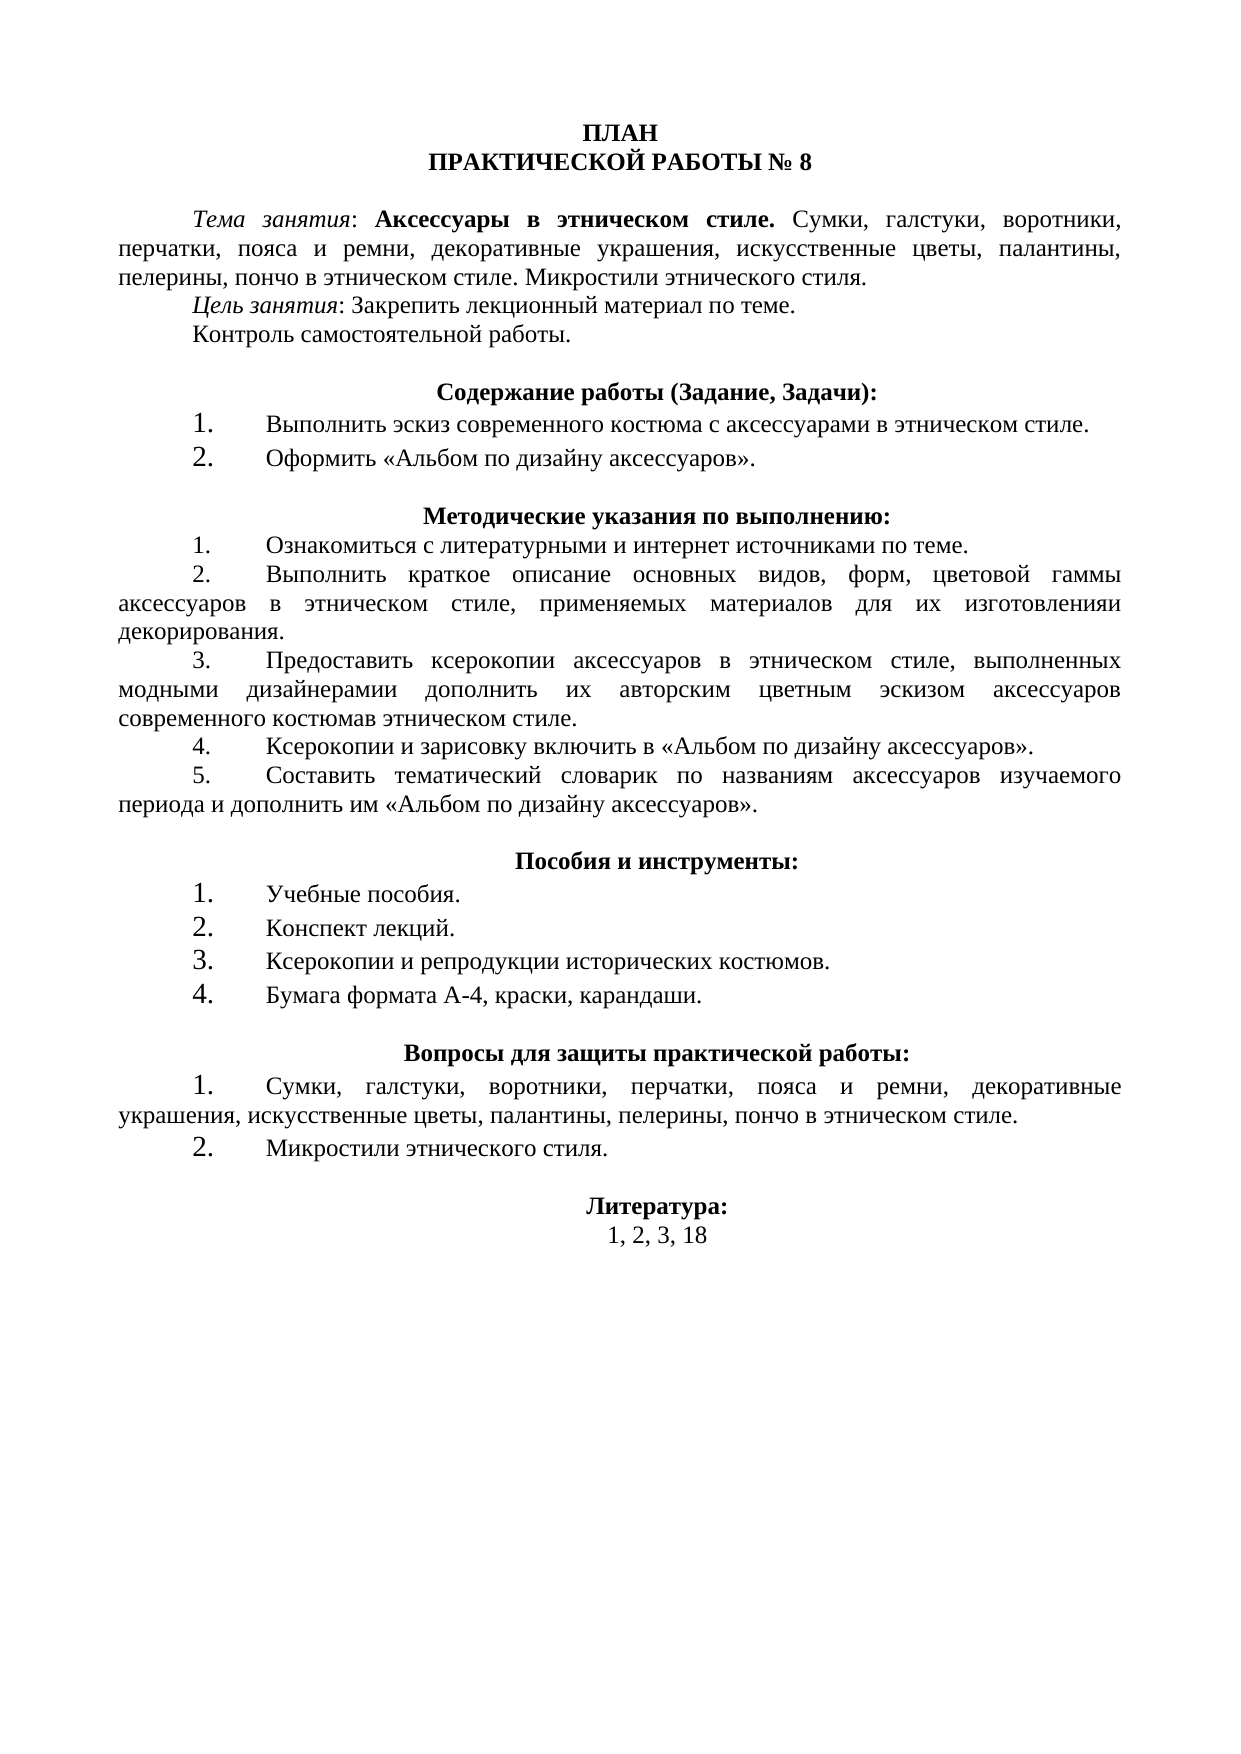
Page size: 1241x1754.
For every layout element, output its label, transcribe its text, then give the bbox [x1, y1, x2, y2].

list Выполнить эскиз современного костюма с аксессуарами в этническом стиле. [118, 406, 1122, 439]
list Учебные пособия. [118, 875, 1122, 909]
list Ксерокопии и репродукции исторических костюмов. [118, 942, 1122, 976]
list Составить тематический словарик по названиям аксессуаров изучаемого периода и дополнить им «Альбом по дизайну аксессуаров». [118, 760, 1122, 818]
list Ознакомиться с литературными и интернет источниками по теме. [118, 530, 1122, 559]
title ПЛАН [118, 118, 1122, 147]
text Пособия и инструменты: [118, 846, 1122, 875]
text Литература: [118, 1191, 1122, 1220]
text Цель занятия: Закрепить лекционный материал по теме. [118, 291, 1122, 319]
list Оформить «Альбом по дизайну аксессуаров». [118, 439, 1122, 473]
list Конспект лекций. [118, 909, 1122, 942]
list Бумага формата А-4, краски, карандаши. [118, 976, 1122, 1009]
list 1, 2, 3, 18 [118, 1220, 1122, 1249]
text Контроль самостоятельной работы. [118, 319, 1122, 348]
text Методические указания по выполнению: [118, 501, 1122, 530]
list Ксерокопии и зарисовку включить в «Альбом по дизайну аксессуаров». [118, 731, 1122, 760]
text ПРАКТИЧЕСКОЙ РАБОТЫ № 8 [118, 147, 1122, 176]
list Сумки, галстуки, воротники, перчатки, пояса и ремни, декоративные украшения, искусственные цветы, палантины, пелерины, пончо в этническом стиле. [118, 1067, 1122, 1129]
list Предоставить ксерокопии аксессуаров в этническом стиле, выполненных модными дизайнерамии дополнить их авторским цветным эскизом аксессуаров современного костюмав этническом стиле. [118, 645, 1122, 731]
text Тема занятия: Аксессуары в этническом стиле. Сумки, галстуки, воротники, перчатки, пояса и ремни, декоративные украшения, искусственные цветы, палантины, пелерины, пончо в этническом стиле. Микростили этнического стиля. [118, 204, 1122, 291]
text Содержание работы (Задание, Задачи): [118, 377, 1122, 406]
list Выполнить краткое описание основных видов, форм, цветовой гаммы аксессуаров в этническом стиле, применяемых материалов для их изготовленияи декорирования. [118, 559, 1122, 645]
list Микростили этнического стиля. [118, 1129, 1122, 1163]
text Вопросы для защиты практической работы: [118, 1038, 1122, 1067]
